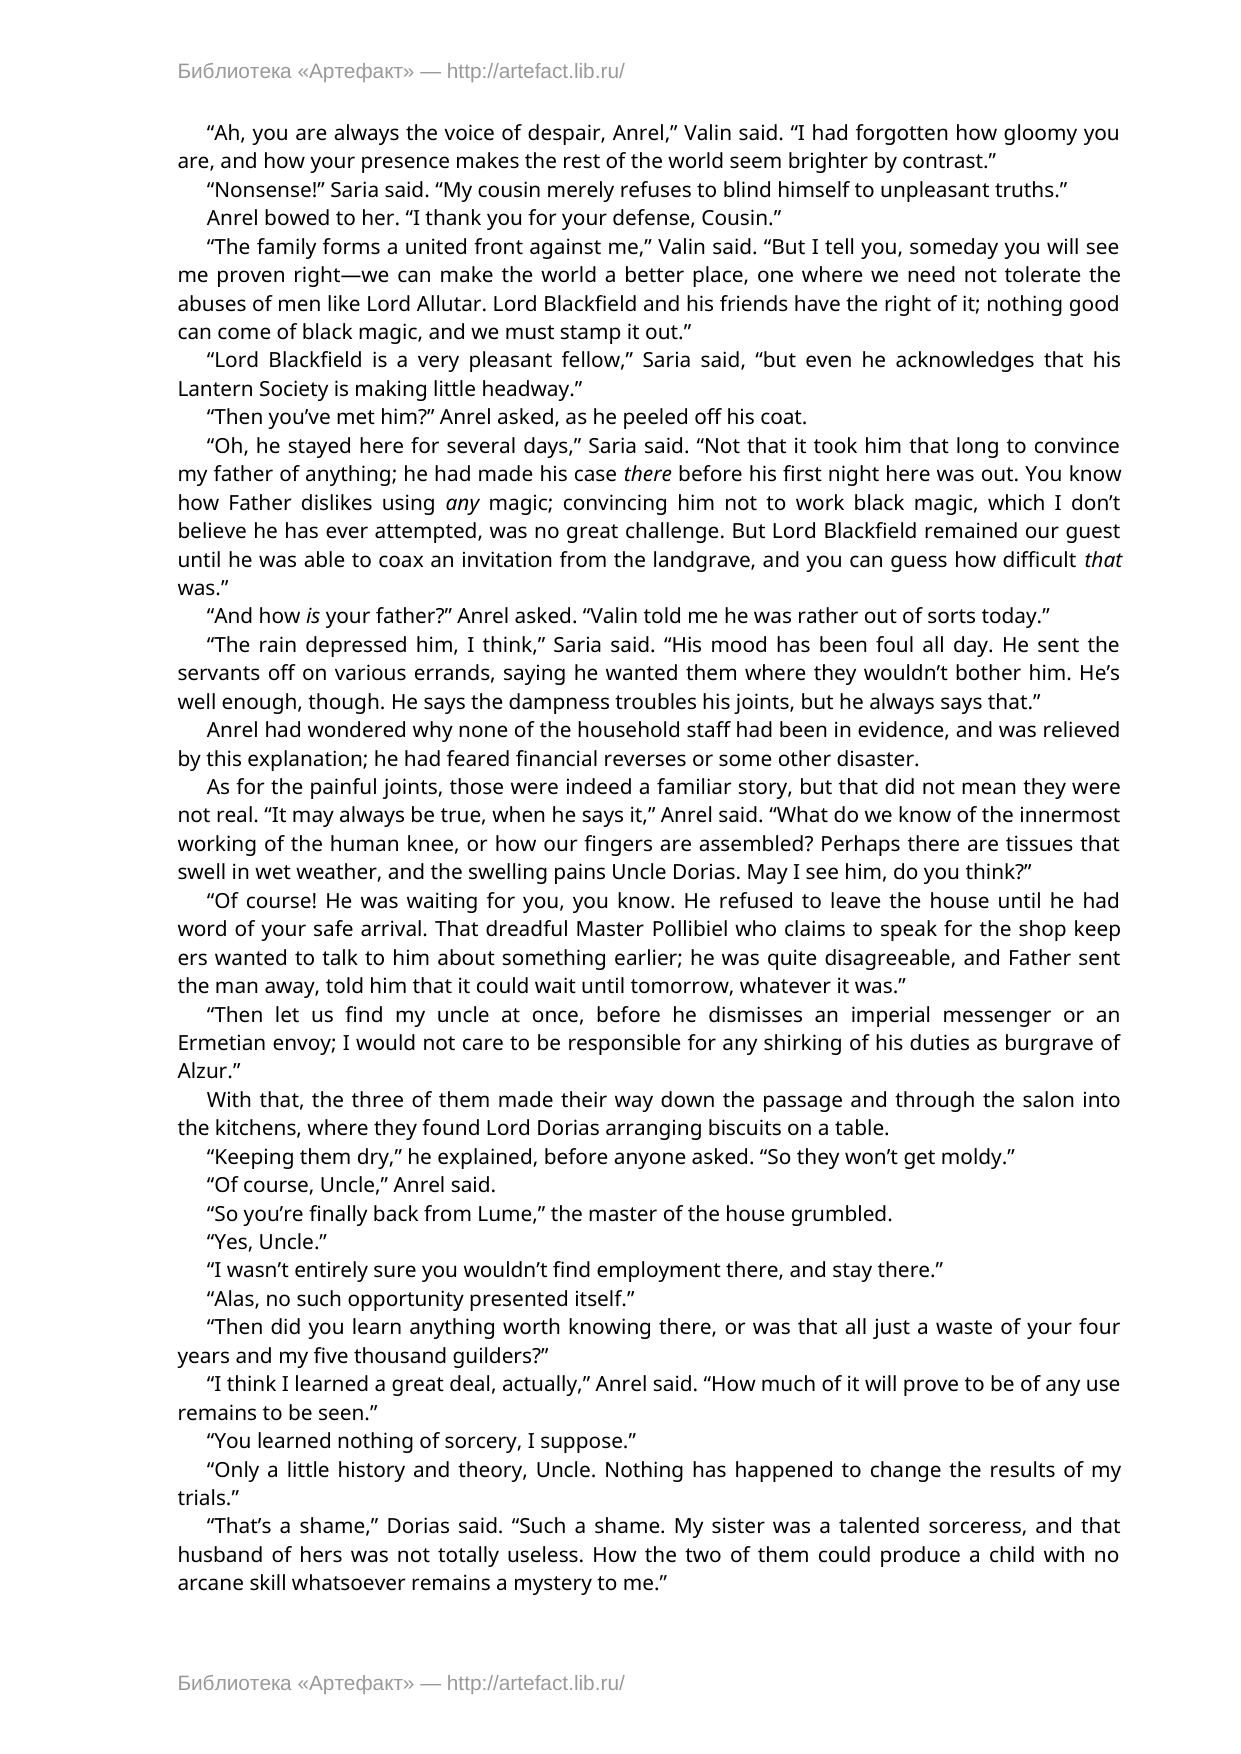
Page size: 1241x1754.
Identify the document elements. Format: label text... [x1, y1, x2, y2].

text “That’s a shame,” Dorias said. “Such a shame. My sister was a talented sorceress, and that husband of hers was not totally useless. How the two of them could produce a child with no arcane skill whatsoever remains a mystery to me.” [177, 1512, 1122, 1597]
text “The family forms a united front against me,” Valin said. “But I tell you, someday you will see me proven right—we can make the world a better place, one where we need not tolerate the abuses of men like Lord Allutar. Lord Blackfield and his friends have the right of it; nothing good can come of black magic, and we must stamp it out.” [177, 232, 1122, 346]
text “Then did you learn anything worth knowing there, or was that all just a waste of your four years and my five thousand guilders?” [177, 1312, 1122, 1369]
text With that, the three of them made their way down the passage and through the salon into the kitchens, where they found Lord Dorias arranging biscuits on a table. [177, 1085, 1122, 1142]
text “Lord Blackfield is a very pleasant fellow,” Saria said, “but even he acknowledges that his Lantern Society is making little headway.” [177, 346, 1122, 402]
text “Keeping them dry,” he explained, before anyone asked. “So they won’t get moldy.” [177, 1142, 1122, 1170]
text “Yes, Uncle.” [177, 1227, 1122, 1256]
text “Only a little history and theory, Uncle. Nothing has happened to change the results of my trials.” [177, 1455, 1122, 1512]
text “Then you’ve met him?” Anrel asked, as he peeled off his coat. [177, 402, 1122, 431]
text “You learned nothing of sorcery, I suppose.” [177, 1426, 1122, 1455]
text “Oh, he stayed here for several days,” Saria said. “Not that it took him that long to convince my father of anything; he had made his case there before his first night here was out. You know how Father dislikes using any magic; convincing him not to work black magic, which I don’t believe he has ever attempted, was no great challenge. But Lord Blackfield remained our guest until he was able to coax an invitation from the landgrave, and you can guess how difficult that was.” [177, 431, 1122, 602]
text “Alas, no such opportunity presented itself.” [177, 1284, 1122, 1312]
text “Ah, you are always the voice of despair, Anrel,” Valin said. “I had forgotten how gloomy you are, and how your presence makes the rest of the world seem brighter by contrast.” [177, 118, 1122, 175]
text “Nonsense!” Saria said. “My cousin merely refuses to blind himself to unpleasant truths.” [177, 175, 1122, 203]
text “Then let us find my uncle at once, before he dismisses an imperial messenger or an Ermetian envoy; I would not care to be responsible for any shirking of his duties as burgrave of Alzur.” [177, 1000, 1122, 1085]
text “I wasn’t entirely sure you wouldn’t find employment there, and stay there.” [177, 1256, 1122, 1284]
text Anrel had wondered why none of the household staff had been in evidence, and was relieved by this explanation; he had feared financial reverses or some other disaster. [177, 715, 1122, 772]
text “So you’re finally back from Lume,” the master of the house grumbled. [177, 1199, 1122, 1227]
text Anrel bowed to her. “I thank you for your defense, Cousin.” [177, 203, 1122, 232]
text As for the painful joints, those were indeed a familiar story, but that did not mean they were not real. “It may always be true, when he says it,” Anrel said. “What do we know of the innermost working of the human knee, or how our fingers are assembled? Perhaps there are tissues that swell in wet weather, and the swelling pains Uncle Dorias. May I see him, do you think?” [177, 772, 1122, 886]
text “And how is your father?” Anrel asked. “Valin told me he was rather out of sorts today.” [177, 602, 1122, 630]
text “The rain depressed him, I think,” Saria said. “His mood has been foul all day. He sent the servants off on various errands, saying he wanted them where they wouldn’t bother him. He’s well enough, though. He says the dampness troubles his joints, but he always says that.” [177, 630, 1122, 715]
text “I think I learned a great deal, actually,” Anrel said. “How much of it will prove to be of any use remains to be seen.” [177, 1369, 1122, 1426]
text “Of course! He was waiting for you, you know. He refused to leave the house until he had word of your safe arrival. That dreadful Master Pollibiel who claims to speak for the shop keep ers wanted to talk to him about something earlier; he was quite disagreeable, and Father sent the man away, told him that it could wait until tomorrow, whatever it was.” [177, 886, 1122, 1000]
text “Of course, Uncle,” Anrel said. [177, 1170, 1122, 1199]
